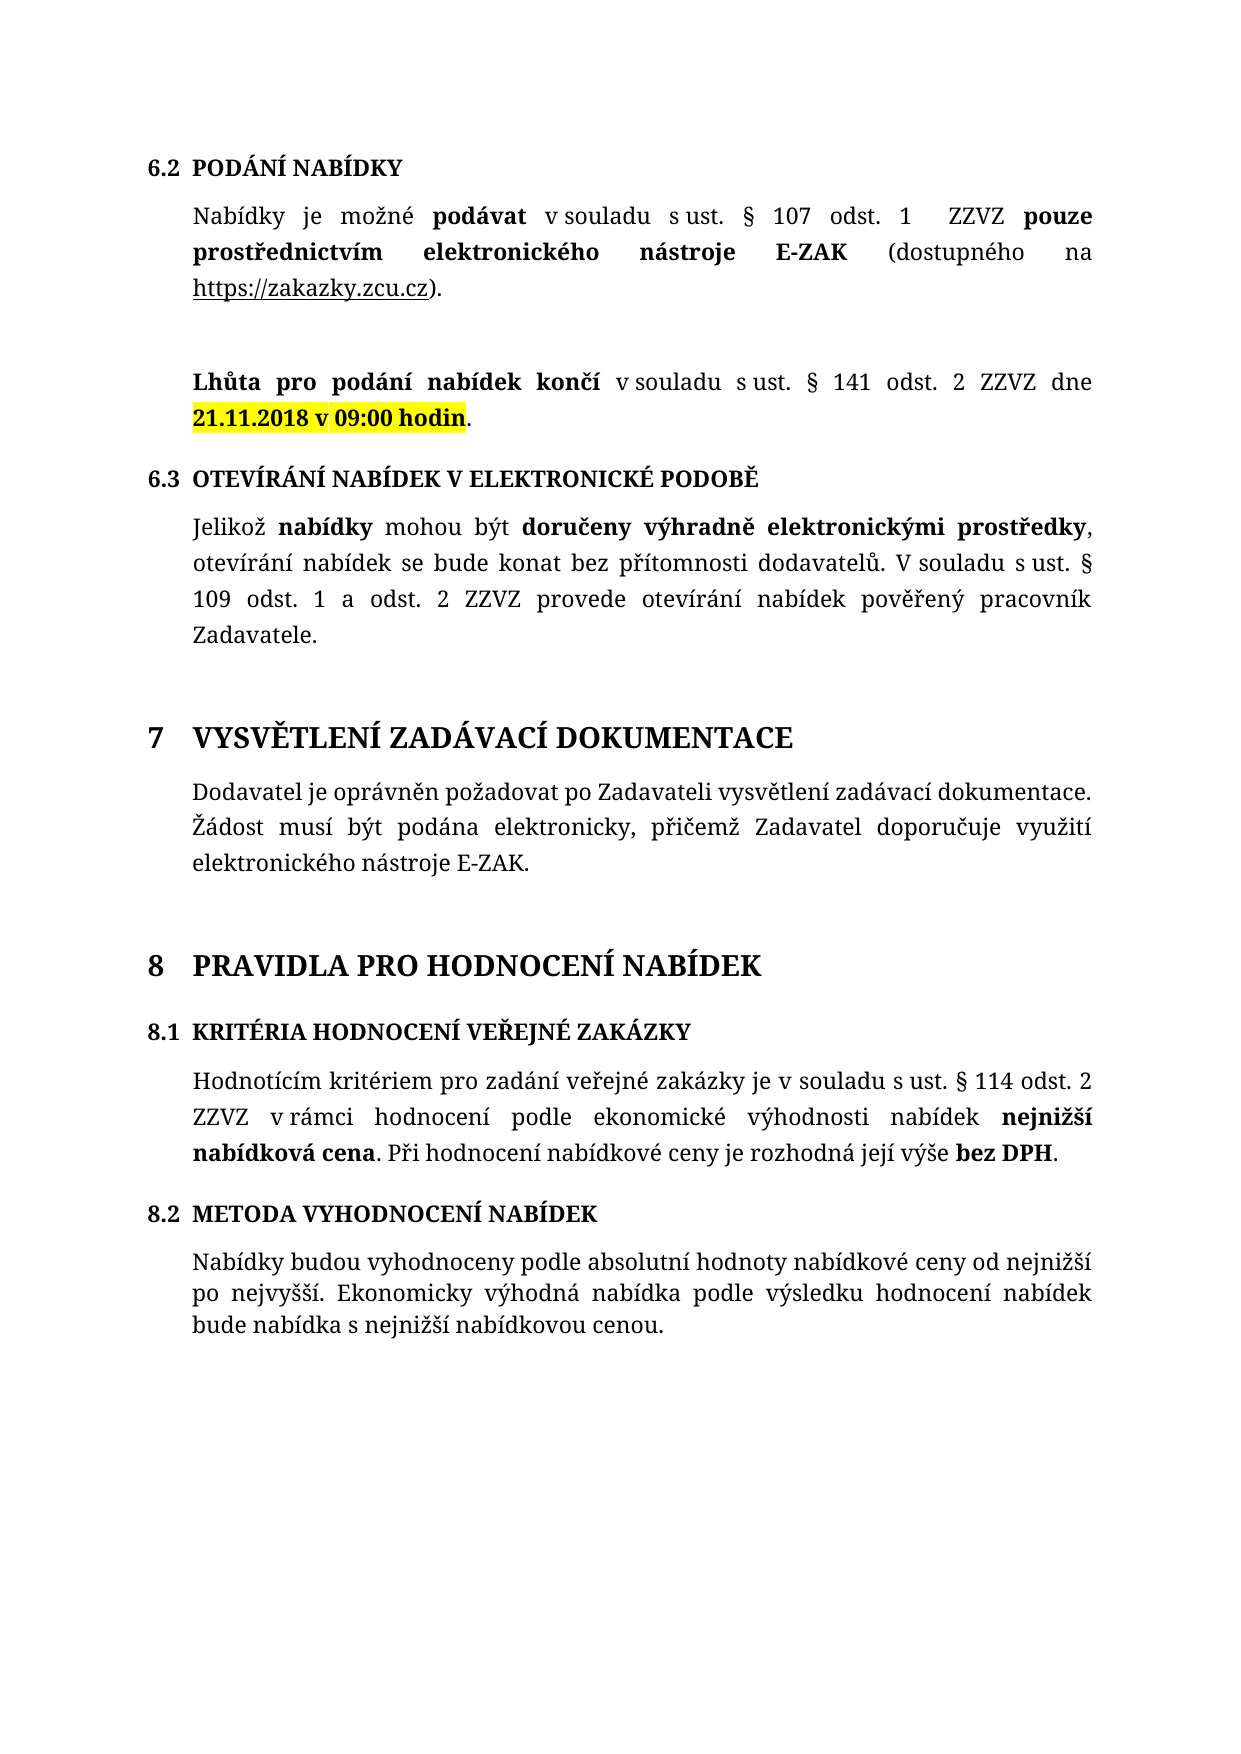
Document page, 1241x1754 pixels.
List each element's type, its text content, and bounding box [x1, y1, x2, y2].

subtitle PRAVIDLA PRO HODNOCENÍ NABÍDEK [148, 946, 1093, 985]
subtitle KRITÉRIA HODNOCENÍ VEŘEJNÉ ZAKÁZKY [147, 1016, 1093, 1048]
subtitle OTEVÍRÁNÍ NABÍDEK V ELEKTRONICKÉ PODOBĚ [148, 463, 1093, 494]
text Nabídky budou vyhodnoceny podle absolutní hodnoty nabídkové ceny od nejnižší po nejvyšší. Ekonomicky výhodná nabídka podle výsledku hodnocení nabídek bude nabídka s nejnižší nabídkovou cenou. [192, 1246, 1093, 1340]
text Jelikož nabídky mohou být doručeny výhradně elektronickými prostředky, otevírání nabídek se bude konat bez přítomnosti dodavatelů. V souladu s ust. § 109 odst. 1 a odst. 2 ZZVZ provede otevírání nabídek pověřený pracovník Zadavatele. [193, 511, 1093, 650]
text Nabídky je možné podávat v souladu s ust. § 107 odst. 1 ZZVZ pouze prostřednictvím elektronického nástroje E-ZAK (dostupného na https://zakazky.zcu.cz). [193, 200, 1093, 303]
text Lhůta pro podání nabídek končí v souladu s ust. § 141 odst. 2 ZZVZ dne 21.11.2018 v 09:00 hodin. [193, 366, 1093, 433]
text Dodavatel je oprávněn požadovat po Zadavateli vysvětlení zadávací dokumentace. Žádost musí být podána elektronicky, přičemž Zadavatel doporučuje využití elektronického nástroje E-ZAK. [192, 775, 1093, 878]
subtitle VYSVĚTLENÍ ZADÁVACÍ DOKUMENTACE [148, 717, 1093, 757]
subtitle METODA VYHODNOCENÍ NABÍDEK [147, 1198, 1093, 1229]
text Hodnotícím kritériem pro zadání veřejné zakázky je v souladu s ust. § 114 odst. 2 ZZVZ v rámci hodnocení podle ekonomické výhodnosti nabídek nejnižší nabídková cena. Při hodnocení nabídkové ceny je rozhodná její výše bez DPH. [193, 1065, 1093, 1168]
subtitle PODÁNÍ NABÍDKY [147, 152, 1093, 183]
